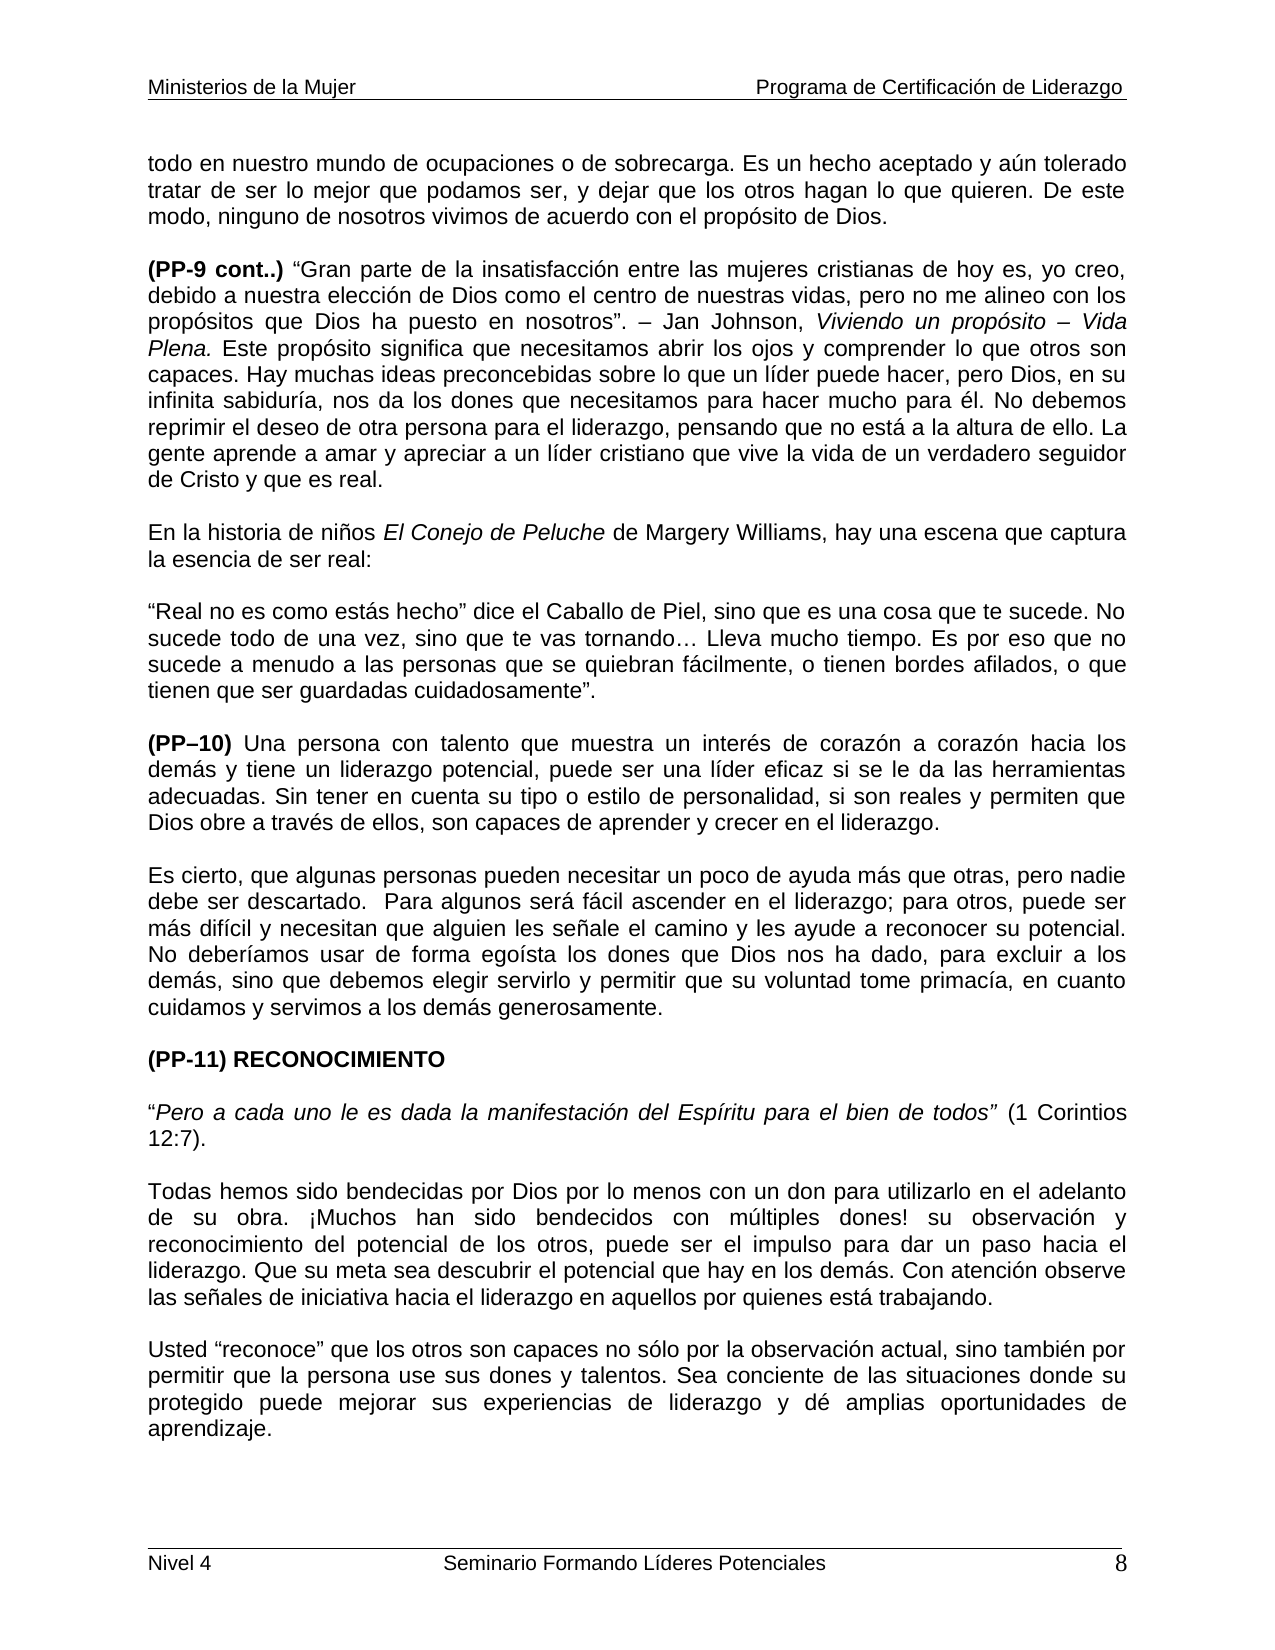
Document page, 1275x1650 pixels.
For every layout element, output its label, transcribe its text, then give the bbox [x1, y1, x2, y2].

text En la historia de niños El Conejo de Peluche de Margery Williams, hay una escena que captura la esencia de ser real: [148, 519, 1127, 572]
text Usted “reconoce” que los otros son capaces no sólo por la observación actual, sino también por permitir que la persona use sus dones y talentos. Sea conciente de las situaciones donde su protegido puede mejorar sus experiencias de liderazgo y dé amplias oportunidades de aprendizaje. [148, 1336, 1127, 1442]
text “Real no es como estás hecho” dice el Caballo de Piel, sino que es una cosa que te sucede. No sucede todo de una vez, sino que te vas tornando… Lleva mucho tiempo. Es por eso que no sucede a menudo a las personas que se quiebran fácilmente, o tienen bordes afilados, o que tienen que ser guardadas cuidadosamente”. [148, 598, 1127, 704]
text Es cierto, que algunas personas pueden necesitar un poco de ayuda más que otras, pero nadie debe ser descartado. Para algunos será fácil ascender en el liderazgo; para otros, puede ser más difícil y necesitan que alguien les señale el camino y les ayude a reconocer su potencial. No deberíamos usar de forma egoísta los dones que Dios nos ha dado, para excluir a los demás, sino que debemos elegir servirlo y permitir que su voluntad tome primacía, en cuanto cuidamos y servimos a los demás generosamente. [148, 862, 1127, 1020]
text “Pero a cada uno le es dada la manifestación del Espíritu para el bien de todos” (1 Corintios 12:7). [148, 1099, 1127, 1152]
text (PP–10) Una persona con talento que muestra un interés de corazón a corazón hacia los demás y tiene un liderazgo potencial, puede ser una líder eficaz si se le da las herramientas adecuadas. Sin tener en cuenta su tipo o estilo de personalidad, si son reales y permiten que Dios obre a través de ellos, son capaces de aprender y crecer en el liderazgo. [148, 730, 1127, 835]
text (PP-9 cont..) “Gran parte de la insatisfacción entre las mujeres cristianas de hoy es, yo creo, debido a nuestra elección de Dios como el centro de nuestras vidas, pero no me alineo con los propósitos que Dios ha puesto en nosotros”. – Jan Johnson, Viviendo un propósito – Vida Plena. Este propósito significa que necesitamos abrir los ojos y comprender lo que otros son capaces. Hay muchas ideas preconcebidas sobre lo que un líder puede hacer, pero Dios, en su infinita sabiduría, nos da los dones que necesitamos para hacer mucho para él. No debemos reprimir el deseo de otra persona para el liderazgo, pensando que no está a la altura de ello. La gente aprende a amar y apreciar a un líder cristiano que vive la vida de un verdadero seguidor de Cristo y que es real. [148, 256, 1127, 493]
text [148, 150, 1127, 229]
text Todas hemos sido bendecidas por Dios por lo menos con un don para utilizarlo en el adelanto de su obra. ¡Muchos han sido bendecidos con múltiples dones! su observación y reconocimiento del potencial de los otros, puede ser el impulso para dar un paso hacia el liderazgo. Que su meta sea descubrir el potencial que hay en los demás. Con atención observe las señales de iniciativa hacia el liderazgo en aquellos por quienes está trabajando. [148, 1178, 1127, 1310]
text (PP-11) RECONOCIMIENTO [148, 1046, 1127, 1073]
